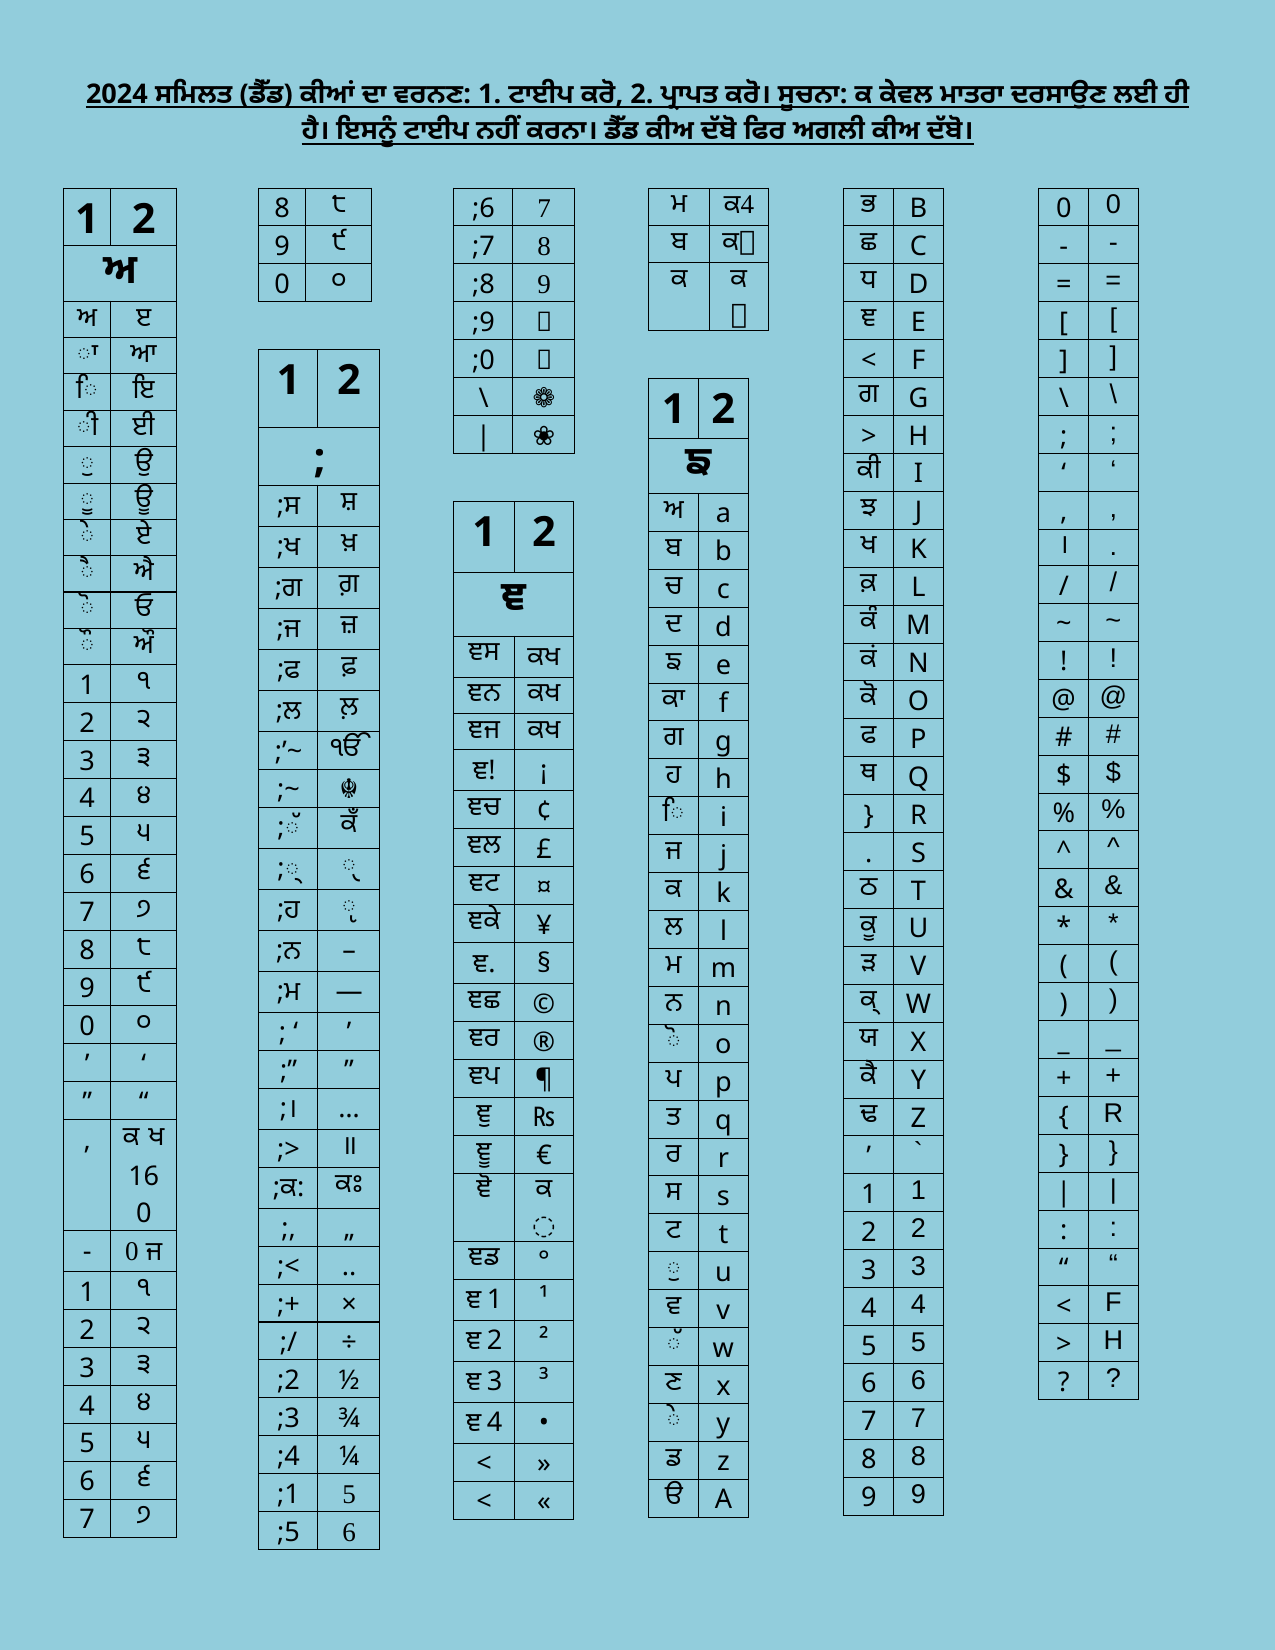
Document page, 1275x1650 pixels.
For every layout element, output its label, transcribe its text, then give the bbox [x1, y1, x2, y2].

table_cell ³ [515, 1362, 573, 1402]
table_cell ਬ [649, 226, 709, 262]
table_cell ੂ [64, 484, 110, 519]
table_cell ਞਕੇ [454, 905, 514, 942]
table_cell ਕੀ [844, 454, 893, 491]
table_cell ਕਂ [844, 644, 893, 680]
table_cell ਞ [454, 573, 573, 636]
table_cell ਛ [844, 226, 893, 263]
table_cell ੮ [111, 931, 176, 967]
table_cell ੭ [111, 1500, 176, 1537]
table_cell ਞਚ [454, 791, 514, 828]
table_cell } [1089, 1135, 1138, 1172]
table_cell ੦ [111, 1006, 176, 1043]
table_cell ਨ [649, 987, 698, 1024]
table_cell # [1089, 718, 1138, 754]
table_cell ¡ [515, 750, 573, 790]
table_cell ੯ [111, 969, 176, 1005]
table_cell ੌ [64, 629, 110, 664]
table_cell ੧ [111, 1272, 176, 1309]
table_cell ਝ [844, 492, 893, 529]
table_cell … [318, 1089, 379, 1129]
table_cell ਗ਼ [318, 568, 379, 608]
table_cell ਟ [649, 1214, 698, 1251]
table_cell ੴ [318, 732, 379, 769]
table_cell ੁ [64, 447, 110, 482]
table_cell ਠ [844, 871, 893, 908]
table_cell ਯ [844, 1023, 893, 1059]
table_cell ] [1089, 340, 1138, 377]
table_cell ਙ [649, 439, 672, 493]
table_cell 1 [894, 1174, 943, 1211]
table_cell ( [1089, 945, 1138, 982]
table_cell ੪ [111, 779, 176, 816]
table_cell ਸ [649, 1176, 698, 1213]
table_cell ਤ [649, 1101, 698, 1137]
table_cell 0 [1089, 189, 1138, 225]
table_cell ਕੈ [844, 1061, 893, 1097]
table_cell ਅ [64, 246, 87, 301]
table_cell + [1089, 1059, 1138, 1096]
table_cell ਕਾ [649, 684, 698, 720]
table_cell , [64, 1120, 110, 1230]
table_cell ੀ [64, 411, 110, 446]
table_cell ਙ [649, 646, 698, 682]
table_cell ਕ [649, 263, 709, 330]
table_cell % [1089, 794, 1138, 830]
table_cell = [1089, 264, 1138, 301]
table_cell 3 [894, 1250, 943, 1287]
table_cell _ [1089, 1021, 1138, 1058]
table_cell ਞਡ [454, 1242, 514, 1278]
table_cell . [1089, 530, 1138, 565]
table_cell ਞ [844, 302, 893, 339]
table_cell ਡ [649, 1442, 698, 1479]
table_cell ਬ [649, 532, 698, 569]
table_cell ਣ [649, 1366, 698, 1403]
table_cell , [1089, 492, 1138, 529]
table_cell ੈ [64, 556, 110, 591]
table_cell ਞਟ [454, 867, 514, 904]
table_header 1 [454, 502, 514, 572]
table_cell ੫ [111, 1424, 176, 1461]
table_cell ੯ [306, 226, 371, 263]
table_cell | [1089, 1173, 1138, 1209]
table_cell ? [1089, 1362, 1138, 1399]
table_cell [ [1089, 302, 1138, 339]
table_cell ਮ [649, 949, 698, 986]
table_header 2 [318, 350, 379, 427]
table_cell ਲ [649, 911, 698, 948]
table_cell ਲ਼ [318, 691, 379, 731]
table_cell ^ [1089, 831, 1138, 868]
table_cell ੳ [649, 1480, 698, 1517]
table_cell ਞਪ [454, 1060, 514, 1097]
text 2024 ਸਮਿਲਤ (ਡੈੱਡ) ਕੀਆਂ ਦਾ ਵਰਨਣ: 1. ਟਾਈਪ ਕਰੋ, 2. ਪ੍ਰਾਪਤ ਕਰੋ। ਸੂਚਨਾ: ਕ ਕੇਵਲ ਮਾਤਰਾ ਦਰਸਾਉਣ ਲਈ ਹੀ ਹੈ। ਇਸਨੂੰ ਟਾਈਪ ਨਹੀਂ ਕਰਨਾ। ਡੈੱਡ ਕੀਅ ਦੱਬੋ ਫਿਰ ਅਗਲੀ ਕੀਅ ਦੱਬੋ। [75, 75, 1200, 150]
table_cell “ [1089, 1249, 1138, 1285]
table_cell ਭ [844, 189, 893, 225]
table_cell ² [515, 1321, 573, 1361]
table_cell 5 [894, 1326, 943, 1363]
table_cell ਞਛ [454, 984, 514, 1021]
table_cell ੪ [111, 1386, 176, 1423]
table_cell ਅ [154, 246, 176, 301]
table_cell @ [1089, 680, 1138, 717]
table_cell ਕ੍ [844, 985, 893, 1022]
table_cell ! [1089, 642, 1138, 679]
table_cell 7 [894, 1402, 943, 1439]
table_cell ੇ [649, 1404, 698, 1441]
table_cell ਞੂ [454, 1136, 514, 1173]
table_cell ਕ [649, 873, 698, 910]
table_cell ਞੋ [454, 1174, 514, 1241]
table_cell ਿ [649, 797, 698, 834]
table_cell H [1089, 1324, 1138, 1361]
table_cell ` [894, 1136, 943, 1173]
table_cell ੨ [111, 703, 176, 740]
table_cell & [1089, 869, 1138, 906]
table_cell R [1089, 1097, 1138, 1134]
table_cell ਕਁ [318, 808, 379, 848]
table_cell ; [259, 428, 282, 484]
table_cell ‘ [1089, 454, 1138, 491]
table_cell ਕੂ [844, 909, 893, 946]
table_cell ਜ਼ [318, 609, 379, 649]
table_cell ਚ [649, 570, 698, 607]
table_cell ੑ [318, 849, 379, 889]
table_cell / [1089, 566, 1138, 603]
table_cell ੇ [64, 520, 110, 555]
table_cell ਕੋ [844, 681, 893, 718]
table_cell 9 [894, 1478, 943, 1514]
table_cell ੬ [111, 855, 176, 892]
table_cell ਕੰ [844, 606, 893, 642]
table_cell ਅ [649, 494, 698, 531]
table_cell ਫ [844, 719, 893, 756]
table_header 2 [515, 502, 573, 572]
table_cell ੋ [649, 1025, 698, 1062]
table_cell ਗ [649, 721, 698, 758]
table_header 1 [649, 379, 698, 437]
table_cell ਫ਼ [318, 650, 379, 690]
table_cell ਖ਼ [318, 527, 379, 567]
table_cell ਪ [649, 1063, 698, 1099]
table_cell – [318, 931, 379, 971]
table_cell ਢ [844, 1099, 893, 1135]
table_cell ਞੁ [454, 1098, 514, 1135]
table_cell * [1089, 907, 1138, 944]
table_cell ੭ [111, 893, 176, 929]
table_cell ¹ [515, 1280, 573, 1319]
table_cell ਙ [725, 439, 748, 493]
table_cell - [64, 1231, 110, 1271]
table_cell 2 [894, 1212, 943, 1249]
table_cell 4 [894, 1288, 943, 1325]
table_cell ਵ [649, 1290, 698, 1327]
table_cell ; [357, 428, 379, 484]
table_cell ਰ [649, 1139, 698, 1175]
table_cell ੵ [318, 890, 379, 930]
table_cell 6 [894, 1364, 943, 1401]
table_cell ੩ [111, 741, 176, 778]
table_cell ਕਃ [318, 1168, 379, 1208]
table_cell • [515, 1403, 573, 1443]
table_cell ਸ਼ [318, 486, 379, 526]
table_header 1 [259, 350, 317, 427]
table_cell ਹ [649, 759, 698, 796]
table_cell ੱ [649, 1328, 698, 1365]
table_cell ਞਰ [454, 1022, 514, 1059]
table_cell § [515, 943, 573, 983]
table_cell - [1089, 226, 1138, 263]
table_cell ੬ [111, 1462, 176, 1499]
table_cell ਧ [844, 264, 893, 301]
table_cell ੫ [111, 817, 176, 854]
table_cell \ [1089, 378, 1138, 415]
table_cell ਖ [844, 530, 893, 567]
table_cell F [1089, 1286, 1138, 1323]
table_cell ॥ [318, 1130, 379, 1167]
table_cell ਦ [649, 608, 698, 644]
table_cell ) [1089, 983, 1138, 1020]
table_cell ਜ [649, 835, 698, 872]
table_cell ਞਲ [454, 829, 514, 866]
table_cell ~ [1089, 604, 1138, 641]
table_cell : [1089, 1211, 1138, 1247]
table_cell ਥ [844, 757, 893, 794]
table_cell ੩ [111, 1348, 176, 1385]
table_cell ਕ਼ [844, 568, 893, 604]
table_cell 8 [894, 1440, 943, 1477]
table_cell ੧ [111, 665, 176, 702]
table_cell $ [1089, 756, 1138, 792]
table_cell ੦ [306, 264, 371, 301]
table_cell ੮ [306, 189, 371, 225]
table_cell ; [1089, 416, 1138, 453]
table_header 2 [699, 379, 748, 437]
table_cell ਗ [844, 378, 893, 415]
table_cell ੜ [844, 947, 893, 984]
table_cell ਞਸ [454, 637, 514, 677]
table_cell — [318, 972, 379, 1012]
table_cell ੨ [111, 1310, 176, 1347]
table_cell ੋ [64, 593, 110, 628]
table_cell ੁ [649, 1252, 698, 1289]
